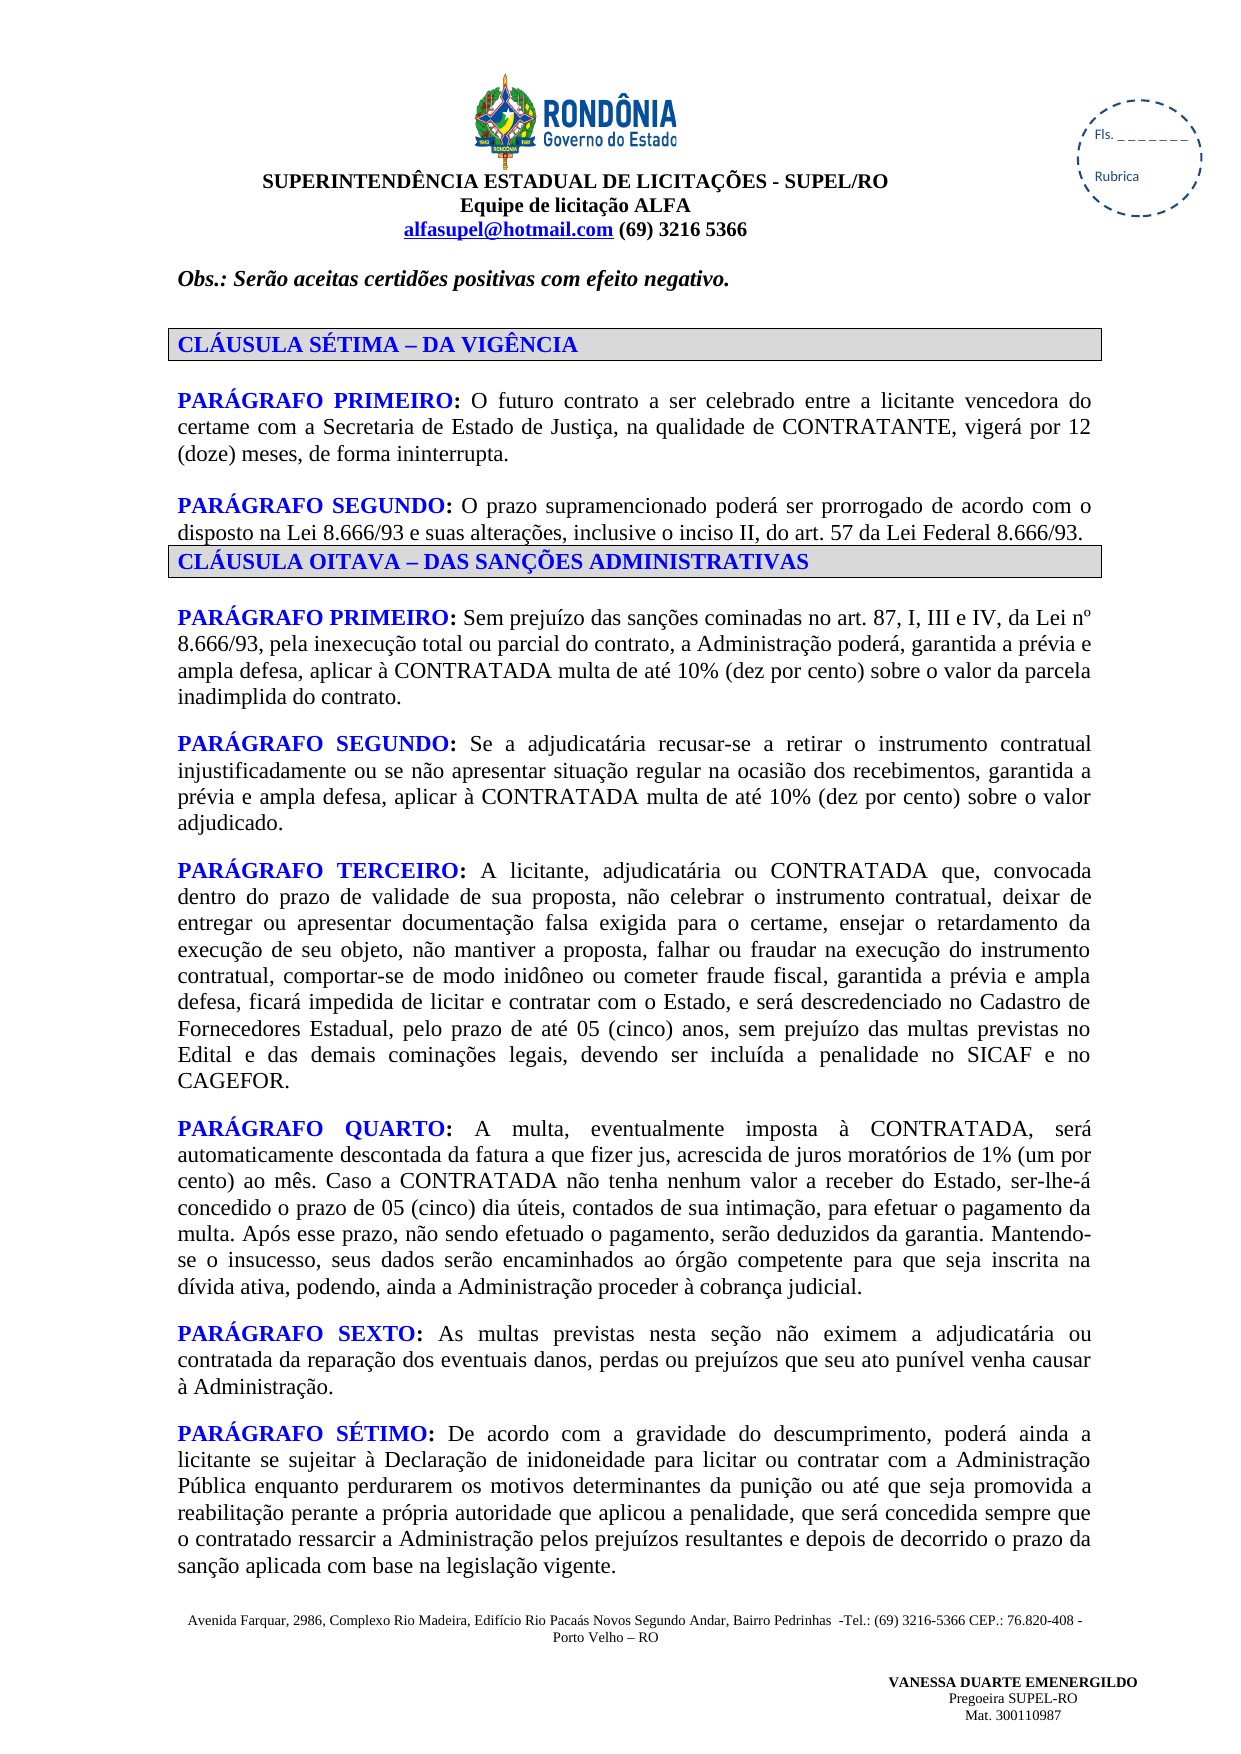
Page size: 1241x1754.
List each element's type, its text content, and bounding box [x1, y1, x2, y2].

text PARÁGRAFO TERCEIRO: A licitante, adjudicatária ou CONTRATADA que, convocada dentro do prazo de validade de sua proposta, não celebrar o instrumento contratual, deixar de entregar ou apresentar documentação falsa exigida para o certame, ensejar o retardamento da execução de seu objeto, não mantiver a proposta, falhar ou fraudar na execução do instrumento contratual, comportar-se de modo inidôneo ou cometer fraude fiscal, garantida a prévia e ampla defesa, ficará impedida de licitar e contratar com o Estado, e será descredenciado no Cadastro de Fornecedores Estadual, pelo prazo de até 05 (cinco) anos, sem prejuízo das multas previstas no Edital e das demais cominações legais, devendo ser incluída a penalidade no SICAF e no CAGEFOR. [177, 857, 1093, 1094]
text PARÁGRAFO QUARTO: A multa, eventualmente imposta à CONTRATADA, será automaticamente descontada da fatura a que fizer jus, acrescida de juros moratórios de 1% (um por cento) ao mês. Caso a CONTRATADA não tenha nenhum valor a receber do Estado, ser-lhe-á concedido o prazo de 05 (cinco) dia úteis, contados de sua intimação, para efetuar o pagamento da multa. Após esse prazo, não sendo efetuado o pagamento, serão deduzidos da garantia. Mantendo-se o insucesso, seus dados serão encaminhados ao órgão competente para que seja inscrita na dívida ativa, podendo, ainda a Administração proceder à cobrança judicial. [177, 1115, 1093, 1299]
list Obs.: Serão aceitas certidões positivas com efeito negativo. [177, 265, 1093, 292]
text PARÁGRAFO SEGUNDO: O prazo supramencionado poderá ser prorrogado de acordo com o disposto na Lei 8.666/93 e suas alterações, inclusive o inciso II, do art. 57 da Lei Federal 8.666/93. [177, 492, 1093, 545]
text PARÁGRAFO SEGUNDO: Se a adjudicatária recusar-se a retirar o instrumento contratual injustificadamente ou se não apresentar situação regular na ocasião dos recebimentos, garantida a prévia e ampla defesa, aplicar à CONTRATADA multa de até 10% (dez por cento) sobre o valor adjudicado. [177, 730, 1093, 836]
text PARÁGRAFO PRIMEIRO: O futuro contrato a ser celebrado entre a licitante vencedora do certame com a Secretaria de Estado de Justiça, na qualidade de CONTRATANTE, vigerá por 12 (doze) meses, de forma ininterrupta. [177, 387, 1093, 466]
text PARÁGRAFO PRIMEIRO: Sem prejuízo das sanções cominadas no art. 87, I, III e IV, da Lei nº 8.666/93, pela inexecução total ou parcial do contrato, a Administração poderá, garantida a prévia e ampla defesa, aplicar à CONTRATADA multa de até 10% (dez por cento) sobre o valor da parcela inadimplida do contrato. [177, 604, 1093, 709]
picture [474, 73, 677, 170]
text CLÁUSULA SÉTIMA – DA VIGÊNCIA [169, 329, 1101, 360]
text CLÁUSULA OITAVA – DAS SANÇÕES ADMINISTRATIVAS [169, 546, 1101, 577]
text PARÁGRAFO SEXTO: As multas previstas nesta seção não eximem a adjudicatária ou contratada da reparação dos eventuais danos, perdas ou prejuízos que seu ato punível venha causar à Administração. [177, 1320, 1093, 1399]
text PARÁGRAFO SÉTIMO: De acordo com a gravidade do descumprimento, poderá ainda a licitante se sujeitar à Declaração de inidoneidade para licitar ou contratar com a Administração Pública enquanto perdurarem os motivos determinantes da punição ou até que seja promovida a reabilitação perante a própria autoridade que aplicou a penalidade, que será concedida sempre que o contratado ressarcir a Administração pelos prejuízos resultantes e depois de decorrido o prazo da sanção aplicada com base na legislação vigente. [177, 1420, 1093, 1578]
